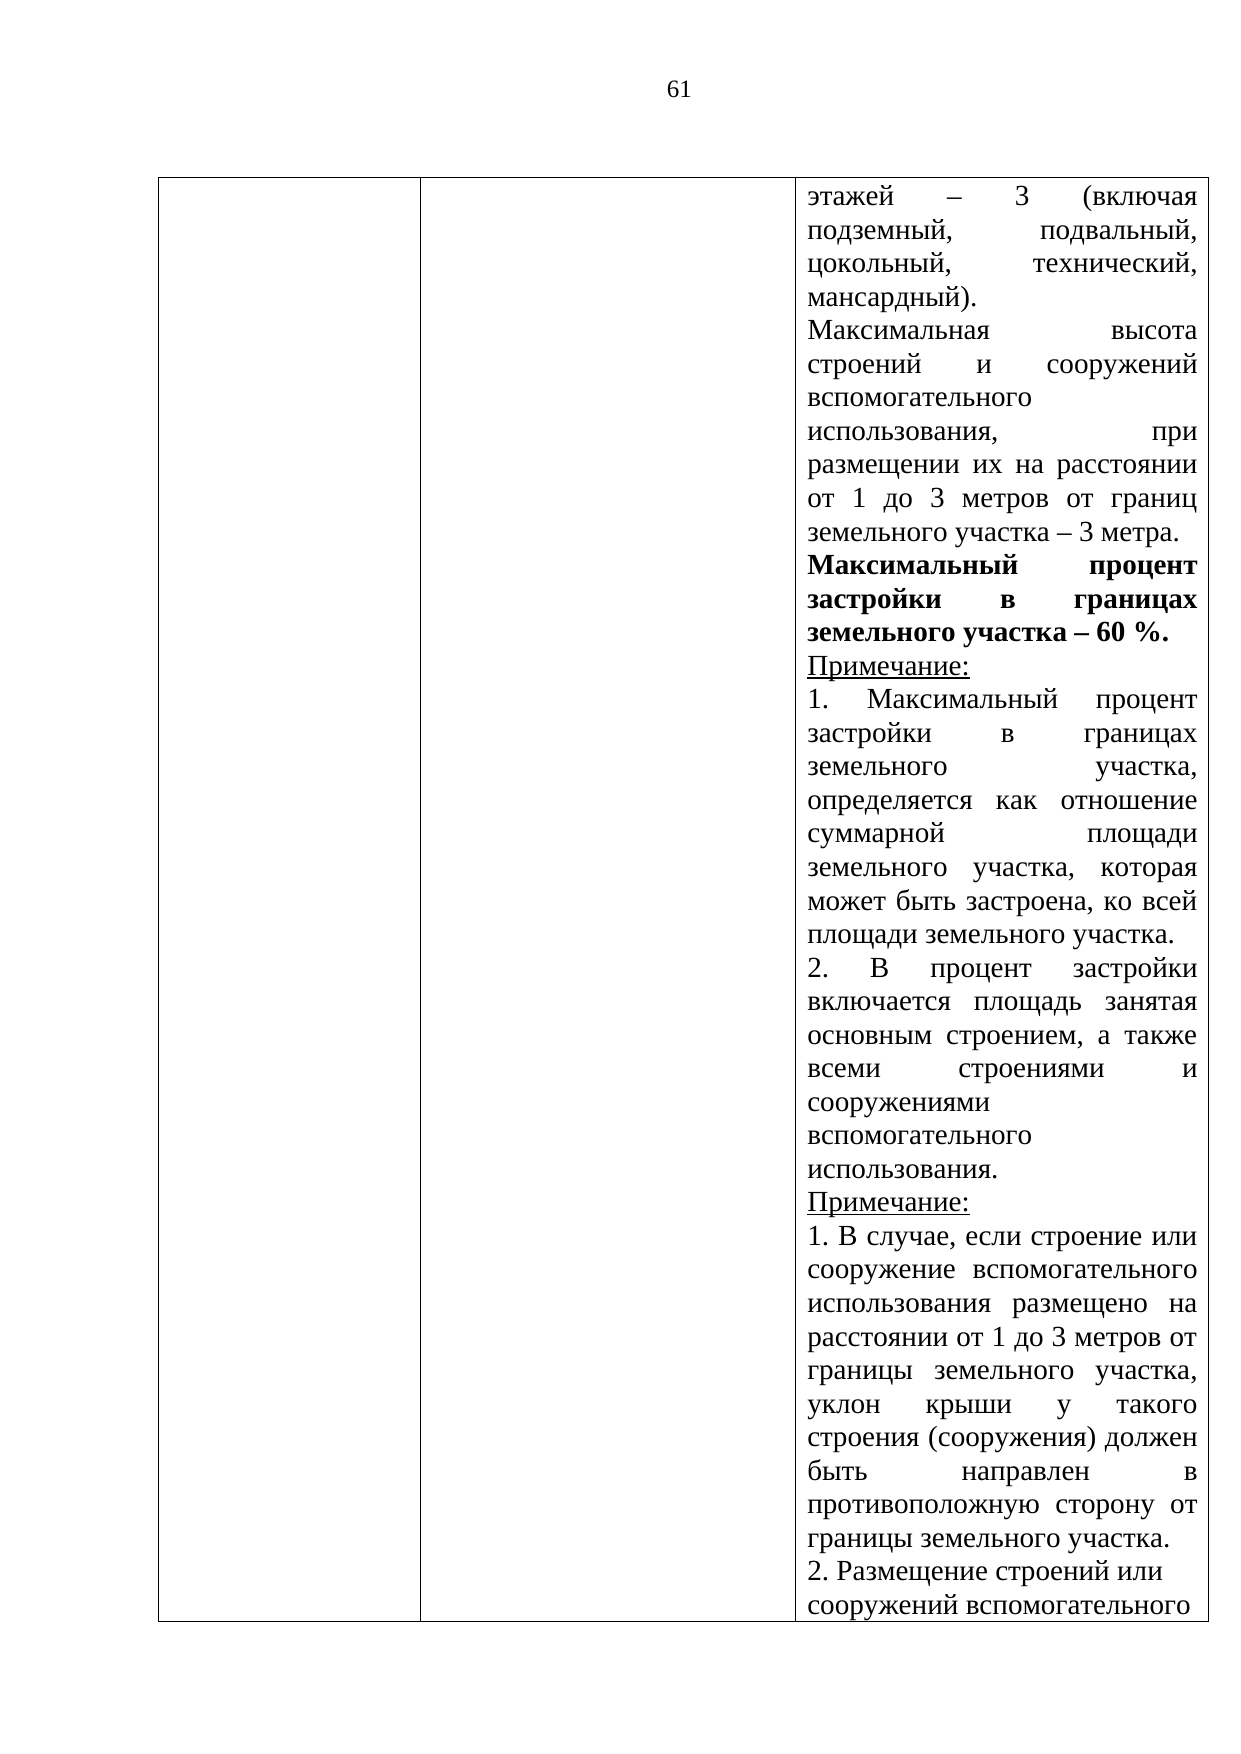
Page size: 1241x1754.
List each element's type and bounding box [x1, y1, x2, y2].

table_cell [796, 178, 1208, 1621]
table_cell [421, 178, 795, 1621]
table_cell [159, 178, 420, 1621]
